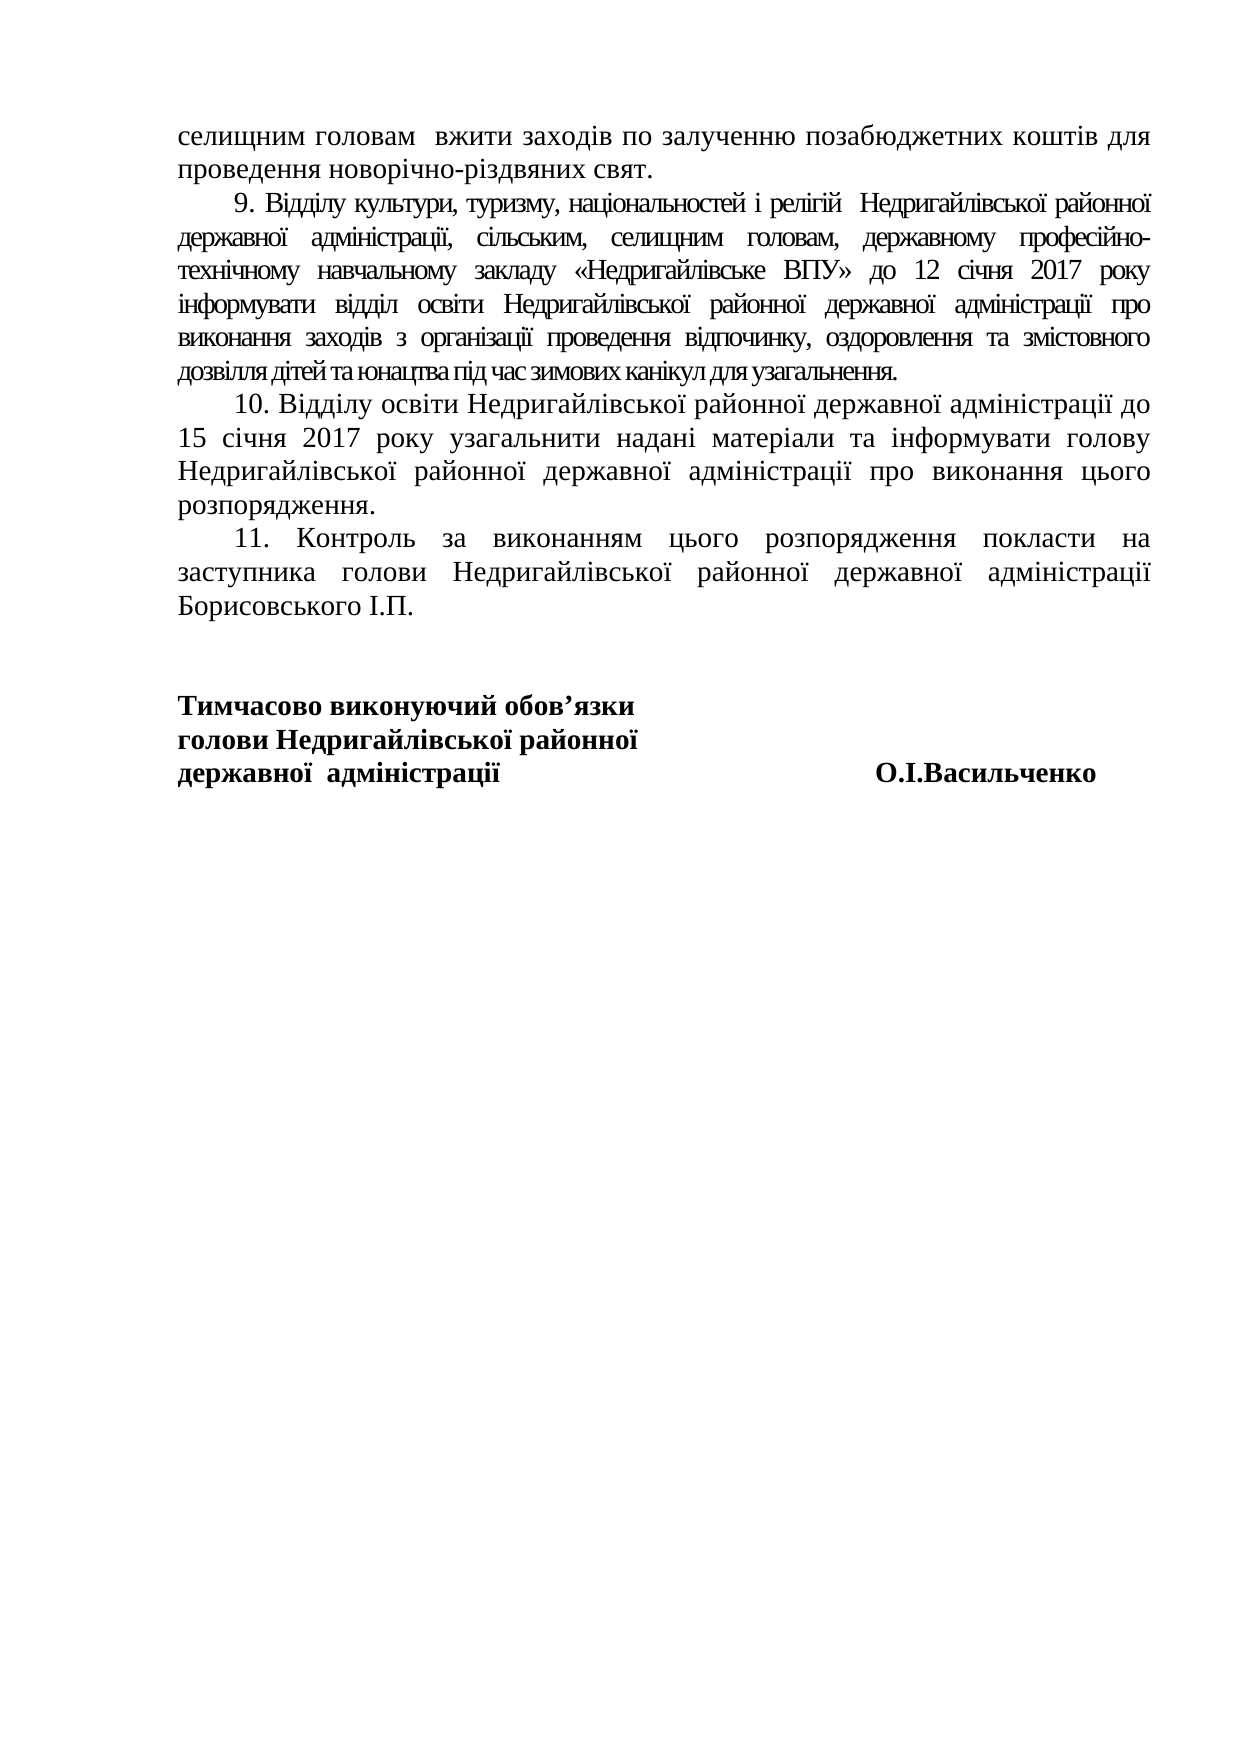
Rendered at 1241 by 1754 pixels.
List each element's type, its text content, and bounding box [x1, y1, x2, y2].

text 9. Відділу культури, туризму, національностей і релігій Недригайлівської районної державної адміністрації, сільським, селищним головам, державному професійно-технічному навчальному закладу «Недригайлівське ВПУ» до 12 січня 2017 року інформувати відділ освіти Недригайлівської районної державної адміністрації про виконання заходів з організації проведення відпочинку, оздоровлення та змістовного дозвілля дітей та юнацтва під час зимових канікул для узагальнення. [177, 185, 1152, 386]
text 10. Відділу освіти Недригайлівської районної державної адміністрації до 15 січня 2017 року узагальнити надані матеріали та інформувати голову Недригайлівської районної державної адміністрації про виконання цього розпорядження. [177, 386, 1152, 521]
text голови Недригайлівської районної [177, 722, 1152, 755]
text Тимчасово виконуючий обов’язки [177, 688, 1152, 722]
text 11. Контроль за виконанням цього розпорядження покласти на заступника голови Недригайлівської районної державної адміністрації Борисовського І.П. [177, 521, 1152, 621]
text державної адміністрації О.І.Васильченко [177, 755, 1152, 822]
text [177, 118, 1152, 185]
